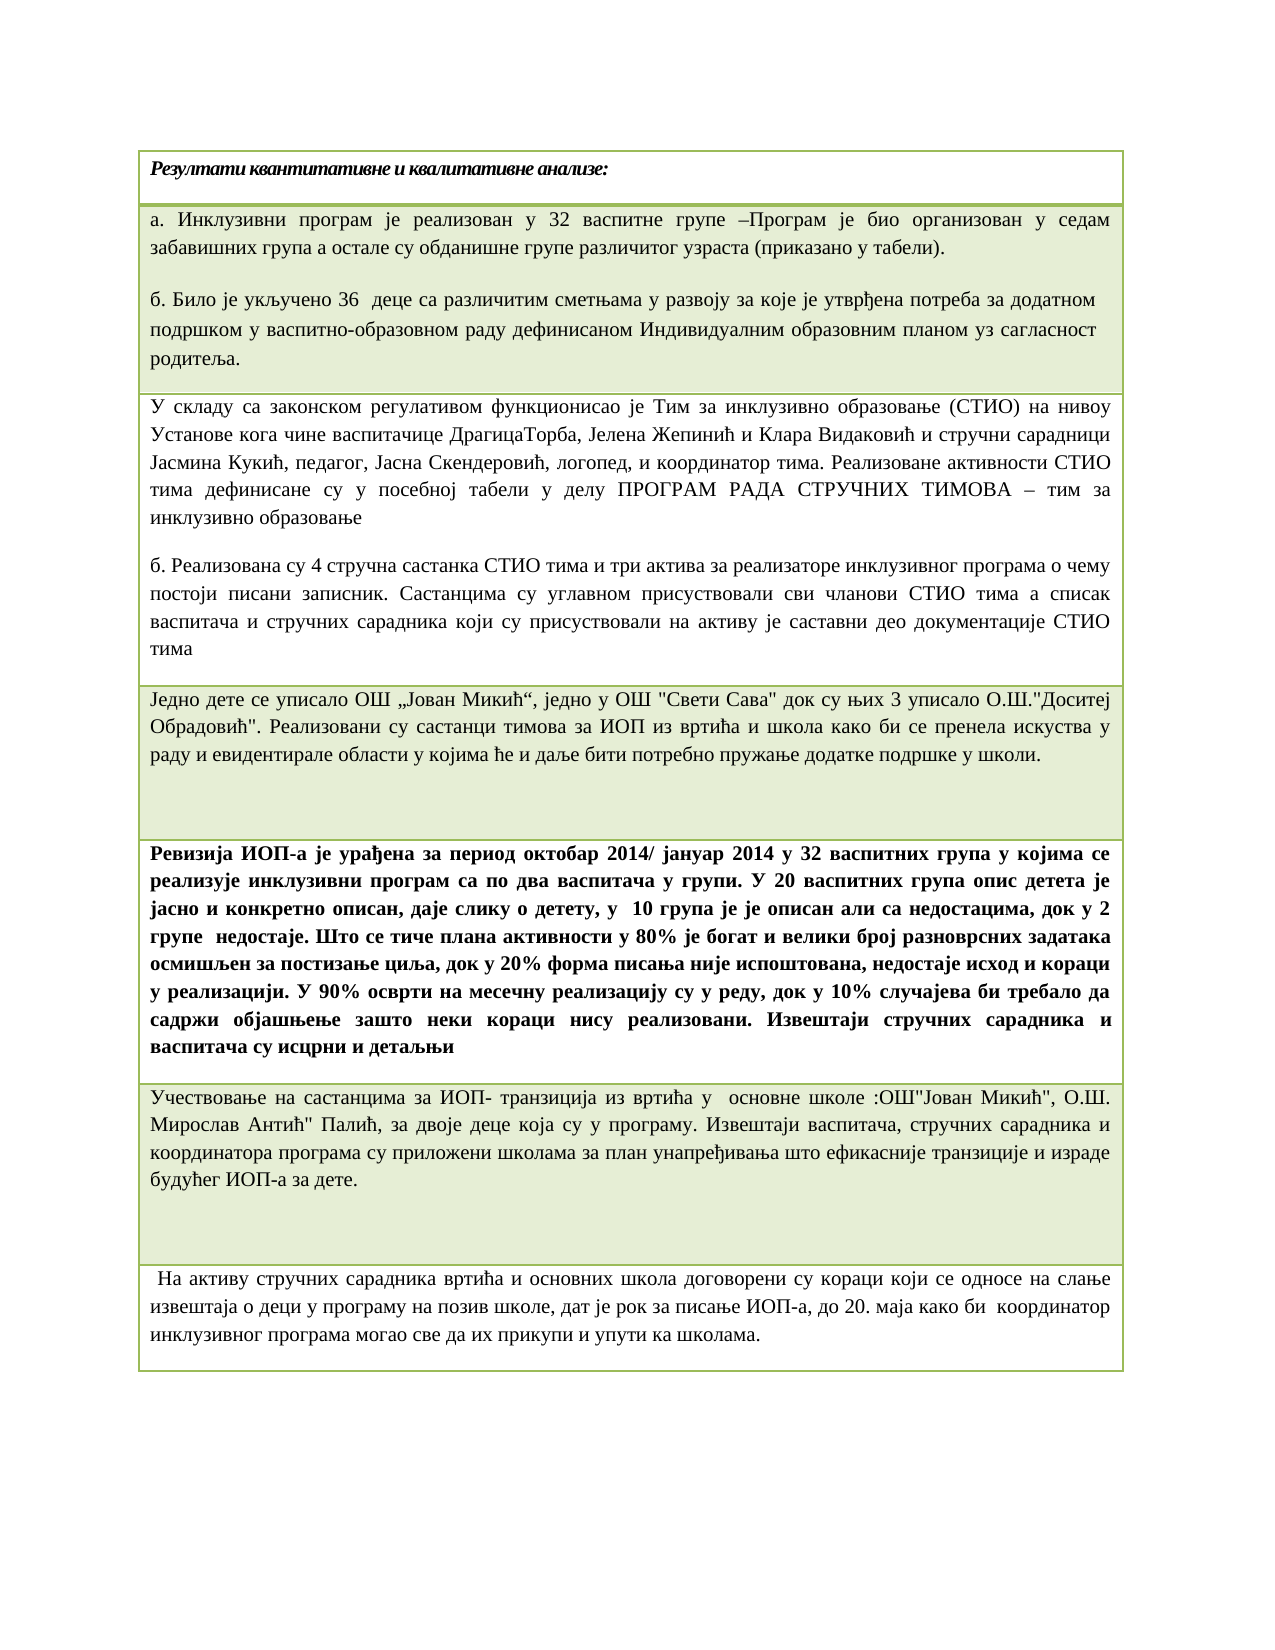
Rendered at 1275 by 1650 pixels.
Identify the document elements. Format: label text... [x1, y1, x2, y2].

table_cell На активу стручних сарадника вртића и основних школа договорени су кораци који се односе на слање извештаја о деци у програму на позив школе, дат је рок за писање ИОП-а, до 20. маја како би координатор инклузивног програма могао све да их прикупи и упути ка школама. [140, 1266, 1122, 1370]
table_cell Једно дете се уписало ОШ „Јован Микић“, једно у ОШ "Свети Сава" док су њих 3 уписало О.Ш."Доситеј Обрадовић". Реализовани су састанци тимова за ИОП из вртића и школа како би се пренела искуства у раду и евидентирале области у којима ће и даље бити потребно пружање додатке подршке у школи. [140, 687, 1122, 839]
table_cell У складу са законском регулативом функционисао је Тим за инклузивно образовање (СТИО) на нивоу Установе кога чине васпитачице ДрагицаТорба, Јелена Жепинић и Клара Видаковић и стручни сарадници Јасмина Кукић, педагог, Јасна Скендеровић, логопед, и координатор тима. Реализоване активности СТИО тима дефинисане су у посебној табели у делу ПРОГРАМ РАДА СТРУЧНИХ ТИМОВА – тим за инклузивно образовање б. Реализована су 4 стручна састанка СТИО тима и три актива за реализаторе инклузивног програма о чему постоји писани записник. Састанцима су углавном присуствовали сви чланови СТИО тима а списак васпитача и стручних сарадника који су присуствовали на активу је саставни део документације СТИО тима [140, 395, 1122, 684]
table_cell Учествовање на састанцима за ИОП- транзиција из вртића у основне школе :ОШ"Јован Микић", О.Ш. Мирослав Антић" Палић, за двоје деце која су у програму. Извештаји васпитача, стручних сарадника и координатора програма су приложени школама за план унапређивања што ефикасније транзиције и израде будућег ИОП-а за дете. [140, 1085, 1122, 1264]
table_cell а. Инклузивни програм је реализован у 32 васпитне групе –Програм је био организован у седам забавишних група а остале су обданишне групе различитог узраста (приказано у табели). б. Било је укључено 36 деце са различитим сметњама у развоју за које је утврђена потреба за додатном подршком у васпитно-образовном раду дефинисаном Индивидуалним образовним планом уз сагласност родитеља. [140, 207, 1122, 392]
table_header Резултати квантитативне и квалитативне анализе: [140, 152, 1122, 202]
table_cell Ревизија ИОП-а је урађена за период октобар 2014/ јануар 2014 у 32 васпитних група у којима се реализује инклузивни програм са по два васпитача у групи. У 20 васпитних група опис детета је јасно и конкретно описан, даје слику о детету, у 10 група је је описан али са недостацима, док у 2 групе недостаје. Што се тиче плана активности у 80% је богат и велики број разноврсних задатака осмишљен за постизање циља, док у 20% форма писања није испоштована, недостаје исход и кораци у реализацији. У 90% осврти на месечну реализацију су у реду, док у 10% случајева би требало да садржи објашњење зашто неки кораци нису реализовани. Извештаји стручних сарадника и васпитача су исцрни и детаљњи [140, 841, 1122, 1082]
